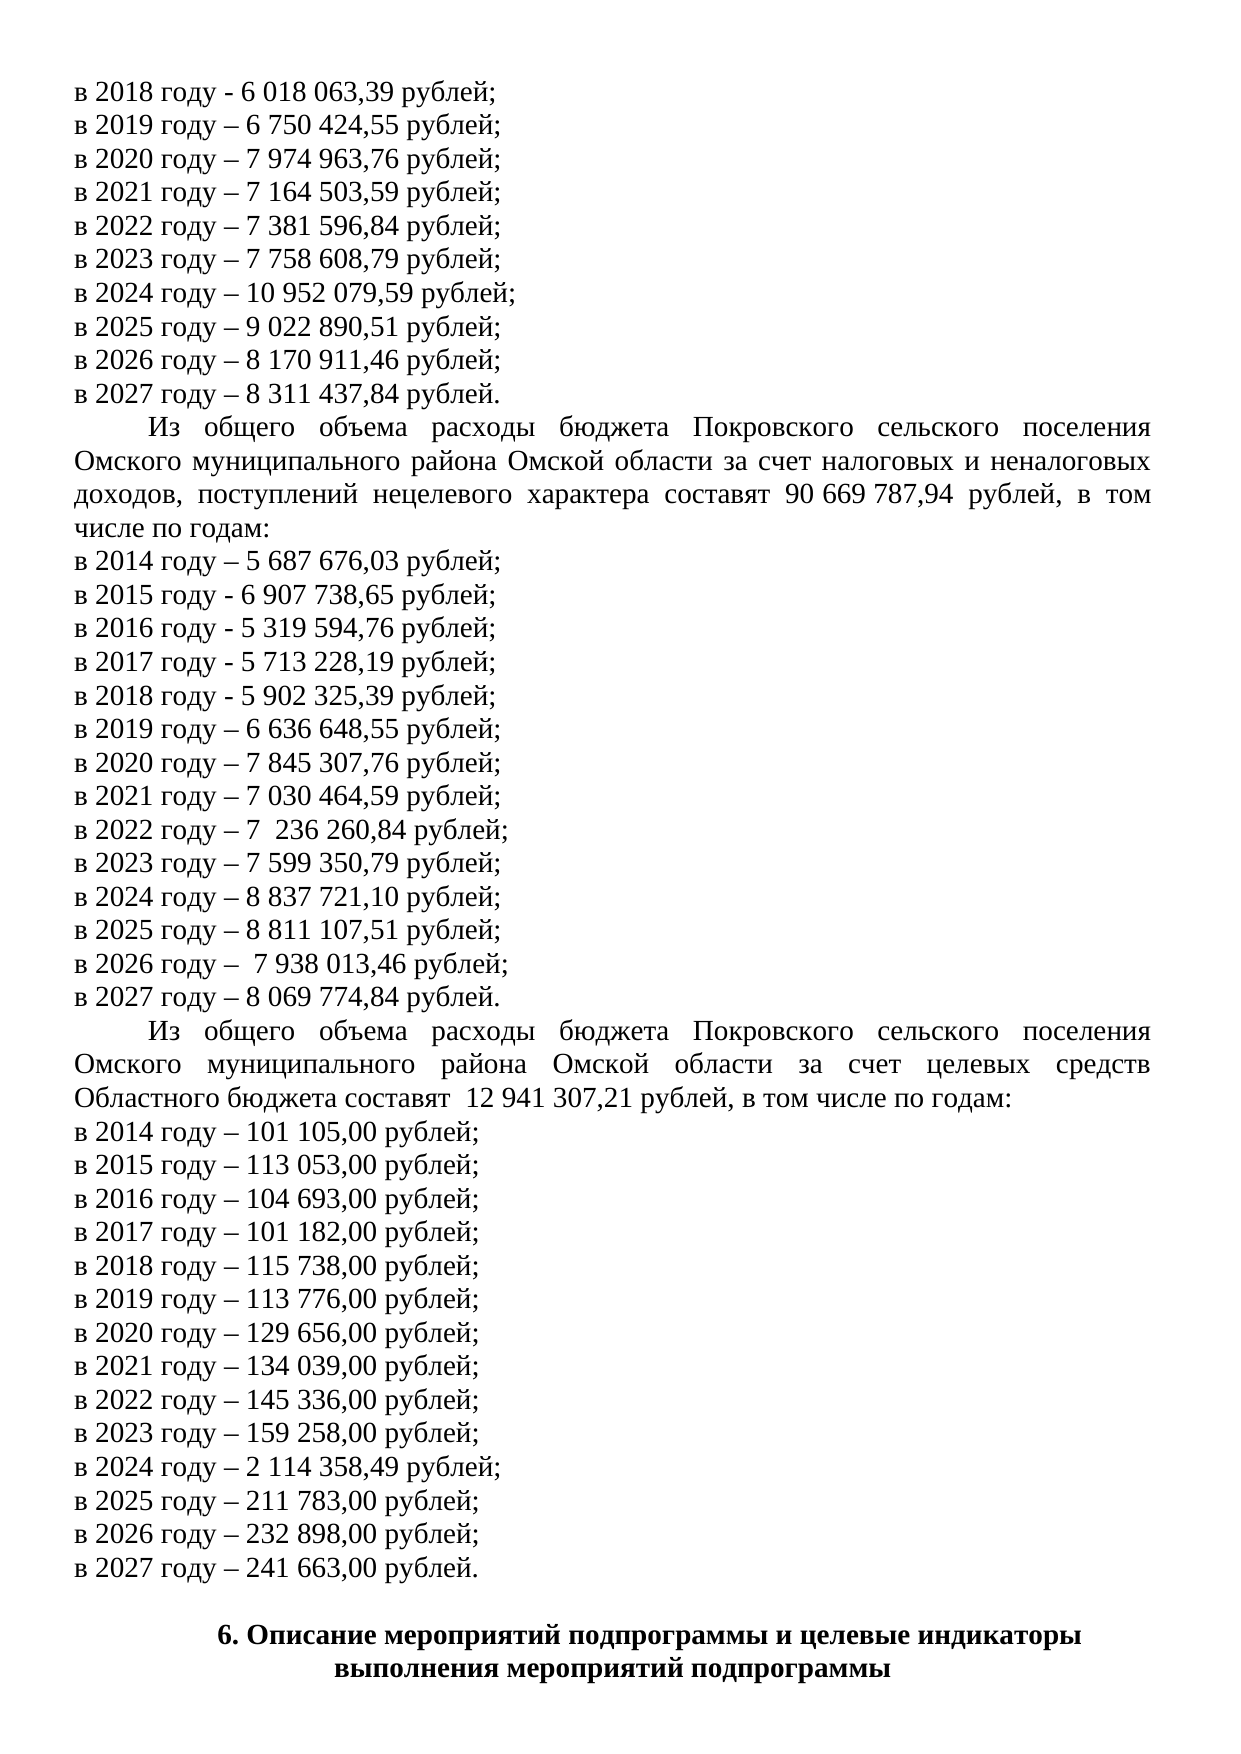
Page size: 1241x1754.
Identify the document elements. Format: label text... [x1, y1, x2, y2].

text 6. Описание мероприятий подпрограммы и целевые индикаторы выполнения мероприятий подпрограммы [74, 1617, 1152, 1684]
text в 2018 году - 5 902 325,39 рублей; [74, 678, 1152, 711]
text в 2019 году – 6 750 424,55 рублей; [74, 107, 1152, 141]
text в 2025 году – 8 811 107,51 рублей; [74, 912, 1152, 946]
text в 2025 году – 211 783,00 рублей; [74, 1483, 1152, 1516]
text в 2020 году – 7 974 963,76 рублей; [74, 141, 1152, 174]
text в 2019 году – 113 776,00 рублей; [74, 1281, 1152, 1315]
text в 2022 году – 7 236 260,84 рублей; [74, 812, 1152, 845]
text в 2026 году – 7 938 013,46 рублей; [74, 946, 1152, 979]
text в 2021 году – 7 164 503,59 рублей; [74, 174, 1152, 208]
text в 2014 году – 101 105,00 рублей; [74, 1114, 1152, 1147]
text в 2015 году - 6 907 738,65 рублей; [74, 577, 1152, 611]
text Из общего объема расходы бюджета Покровского сельского поселения Омского муниципального района Омской области за счет целевых средств Областного бюджета составят 12 941 307,21 рублей, в том числе по годам: [74, 1013, 1152, 1114]
text в 2019 году – 6 636 648,55 рублей; [74, 711, 1152, 745]
text Из общего объема расходы бюджета Покровского сельского поселения Омского муниципального района Омской области за счет налоговых и неналоговых доходов, поступлений нецелевого характера составят 90 669 787,94 рублей, в том числе по годам: [74, 409, 1152, 543]
text в 2017 году – 101 182,00 рублей; [74, 1214, 1152, 1248]
text в 2027 году – 8 069 774,84 рублей. [74, 979, 1152, 1013]
text в 2024 году – 8 837 721,10 рублей; [74, 879, 1152, 912]
text в 2026 году – 232 898,00 рублей; [74, 1516, 1152, 1550]
text в 2018 году – 115 738,00 рублей; [74, 1248, 1152, 1281]
text в 2024 году – 10 952 079,59 рублей; [74, 275, 1152, 309]
text в 2021 году – 7 030 464,59 рублей; [74, 778, 1152, 812]
text в 2020 году – 7 845 307,76 рублей; [74, 745, 1152, 778]
text в 2023 году – 7 758 608,79 рублей; [74, 242, 1152, 275]
text в 2017 году - 5 713 228,19 рублей; [74, 644, 1152, 678]
text в 2023 году – 7 599 350,79 рублей; [74, 845, 1152, 879]
text в 2016 году - 5 319 594,76 рублей; [74, 611, 1152, 644]
text в 2021 году – 134 039,00 рублей; [74, 1348, 1152, 1382]
text в 2014 году – 5 687 676,03 рублей; [74, 543, 1152, 577]
text в 2022 году – 7 381 596,84 рублей; [74, 208, 1152, 242]
text в 2025 году – 9 022 890,51 рублей; [74, 309, 1152, 342]
text в 2027 году – 8 311 437,84 рублей. [74, 376, 1152, 409]
text в 2026 году – 8 170 911,46 рублей; [74, 342, 1152, 376]
text в 2027 году – 241 663,00 рублей. [74, 1550, 1152, 1583]
text в 2023 году – 159 258,00 рублей; [74, 1416, 1152, 1449]
text в 2024 году – 2 114 358,49 рублей; [74, 1449, 1152, 1483]
text в 2016 году – 104 693,00 рублей; [74, 1181, 1152, 1214]
text в 2018 году - 6 018 063,39 рублей; [74, 74, 1152, 107]
text в 2022 году – 145 336,00 рублей; [74, 1382, 1152, 1416]
text в 2015 году – 113 053,00 рублей; [74, 1147, 1152, 1181]
text в 2020 году – 129 656,00 рублей; [74, 1315, 1152, 1348]
